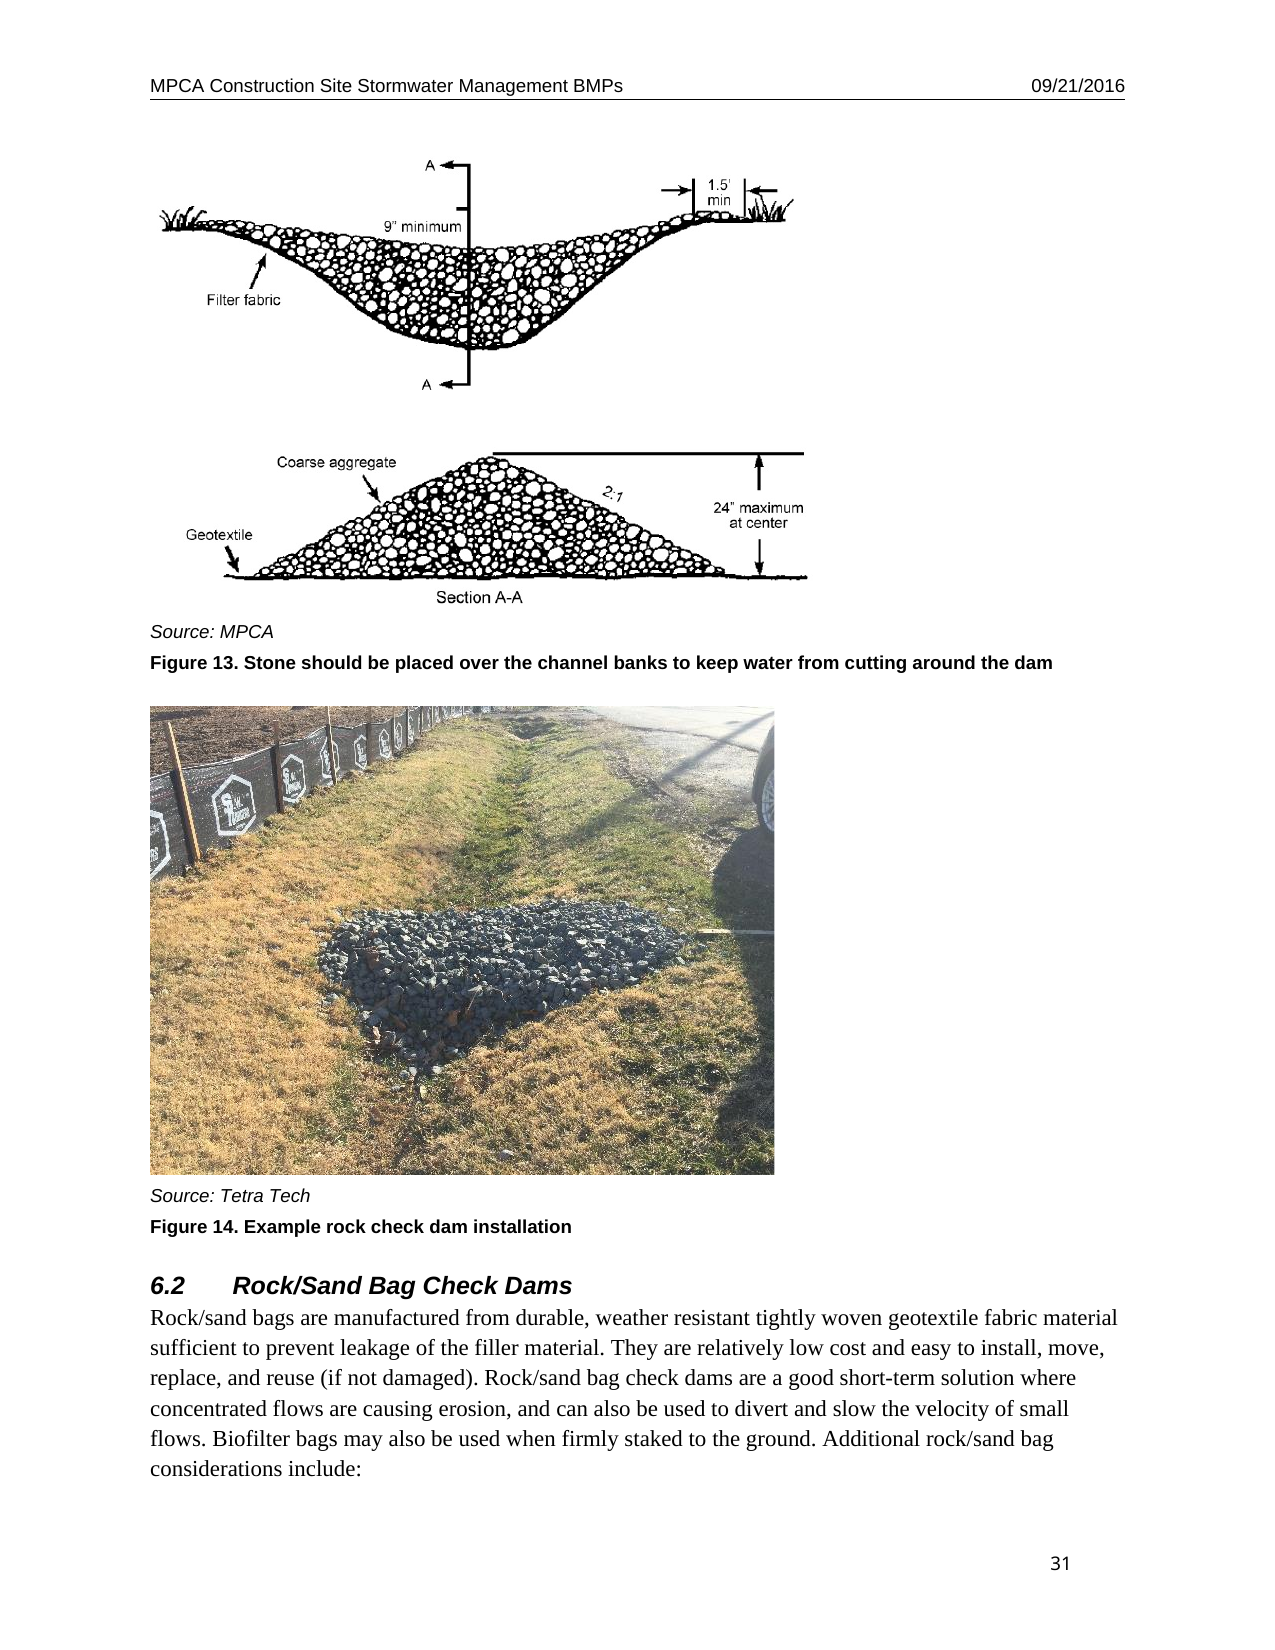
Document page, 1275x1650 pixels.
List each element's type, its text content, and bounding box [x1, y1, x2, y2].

text Figure 13. Stone should be placed over the channel banks to keep water from cutting around the dam [150, 651, 1125, 673]
picture [150, 150, 819, 611]
text Rock/sand bags are manufactured from durable, weather resistant tightly woven geotextile fabric material sufficient to prevent leakage of the filler material. They are relatively low cost and easy to install, move, replace, and reuse (if not damaged). Rock/sand bag check dams are a good short-term solution where concentrated flows are causing erosion, and can also be used to divert and slow the velocity of small flows. Biofilter bags may also be used when firmly staked to the ground. Additional rock/sand bag considerations include: [150, 1304, 1125, 1481]
text Source: Tetra Tech [150, 1185, 1125, 1206]
subtitle 6.2 Rock/Sand Bag Check Dams [150, 1271, 1125, 1300]
text Figure 14. Example rock check dam installation [150, 1216, 1125, 1237]
picture [150, 706, 775, 1175]
text Source: MPCA [150, 620, 1125, 642]
